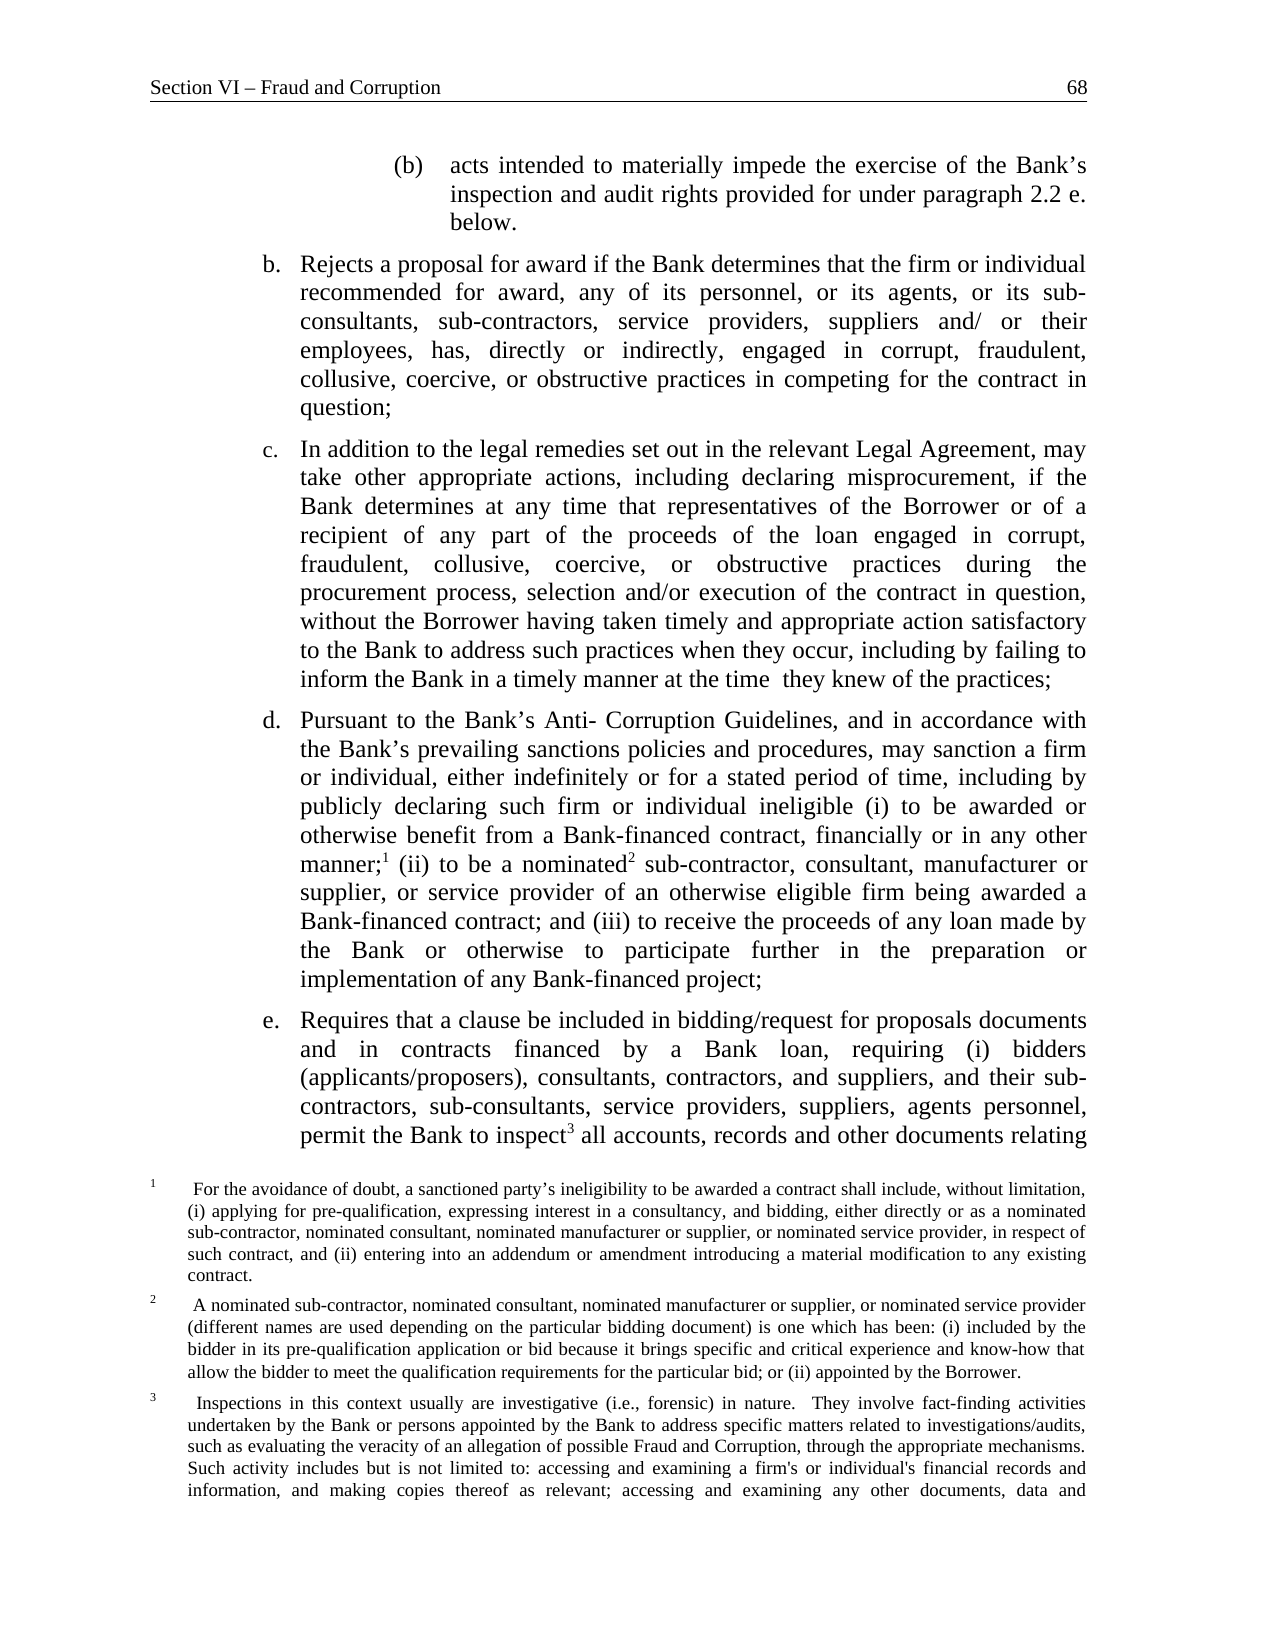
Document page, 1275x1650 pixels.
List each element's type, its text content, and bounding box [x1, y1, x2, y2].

list In addition to the legal remedies set out in the relevant Legal Agreement, may take other appropriate actions, including declaring misprocurement, if the Bank determines at any time that representatives of the Borrower or of a recipient of any part of the proceeds of the loan engaged in corrupt, fraudulent, collusive, coercive, or obstructive practices during the procurement process, selection and/or execution of the contract in question, without the Borrower having taken timely and appropriate action satisfactory to the Bank to address such practices when they occur, including by failing to inform the Bank in a timely manner at the time they knew of the practices; [262, 434, 1087, 692]
list acts intended to materially impede the exercise of the Bank’s inspection and audit rights provided for under paragraph 2.2 e. below. [394, 150, 1087, 236]
list Rejects a proposal for award if the Bank determines that the firm or individual recommended for award, any of its personnel, or its agents, or its sub-consultants, sub-contractors, service providers, suppliers and/ or their employees, has, directly or indirectly, engaged in corrupt, fraudulent, collusive, coercive, or obstructive practices in competing for the contract in question; [262, 249, 1087, 421]
list Requires that a clause be included in bidding/request for proposals documents and in contracts financed by a Bank loan, requiring (i) bidders (applicants/proposers), consultants, contractors, and suppliers, and their sub-contractors, sub-consultants, service providers, suppliers, agents personnel, permit the Bank to inspect all accounts, records and other documents relating to the procurement process, selection and/or contract execution, and to have them audited by auditors appointed by the Bank. [262, 1005, 1087, 1149]
list Pursuant to the Bank’s Anti- Corruption Guidelines, and in accordance with the Bank’s prevailing sanctions policies and procedures, may sanction a firm or individual, either indefinitely or for a stated period of time, including by publicly declaring such firm or individual ineligible (i) to be awarded or otherwise benefit from a Bank-financed contract, financially or in any other manner; (ii) to be a nominated sub-contractor, consultant, manufacturer or supplier, or service provider of an otherwise eligible firm being awarded a Bank-financed contract; and (iii) to receive the proceeds of any loan made by the Bank or otherwise to participate further in the preparation or implementation of any Bank-financed project; [262, 705, 1087, 992]
